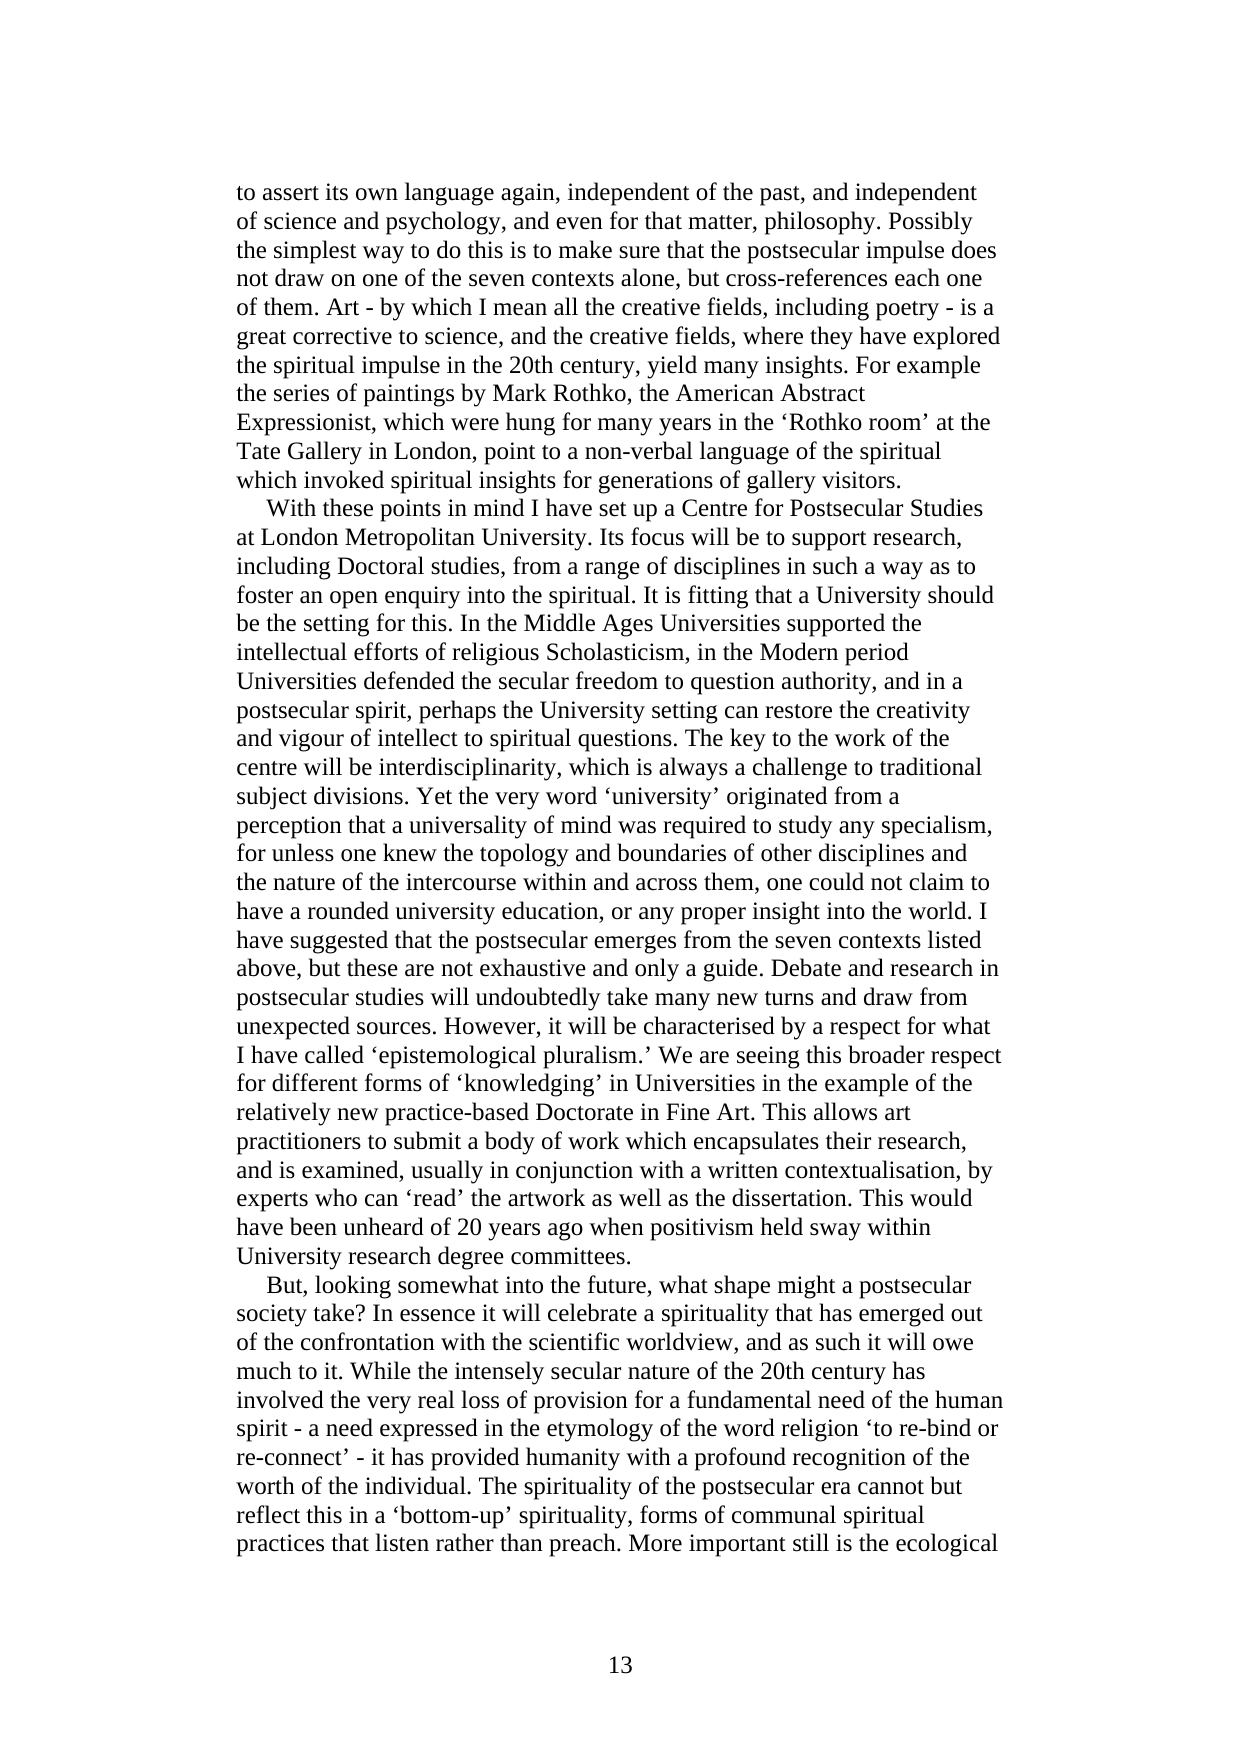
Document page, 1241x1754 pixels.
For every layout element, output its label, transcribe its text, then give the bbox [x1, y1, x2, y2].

text With these points in mind I have set up a Centre for Postsecular Studies at London Metropolitan University. Its focus will be to support research, including Doctoral studies, from a range of disciplines in such a way as to foster an open enquiry into the spiritual. It is fitting that a University should be the setting for this. In the Middle Ages Universities supported the intellectual efforts of religious Scholasticism, in the Modern period Universities defended the secular freedom to question authority, and in a postsecular spirit, perhaps the University setting can restore the creativity and vigour of intellect to spiritual questions. The key to the work of the centre will be interdisciplinarity, which is always a challenge to traditional subject divisions. Yet the very word ‘university’ originated from a perception that a universality of mind was required to study any specialism, for unless one knew the topology and boundaries of other disciplines and the nature of the intercourse within and across them, one could not claim to have a rounded university education, or any proper insight into the world. I have suggested that the postsecular emerges from the seven contexts listed above, but these are not exhaustive and only a guide. Debate and research in postsecular studies will undoubtedly take many new turns and draw from unexpected sources. However, it will be characterised by a respect for what I have called ‘epistemological pluralism.’ We are seeing this broader respect for different forms of ‘knowledging’ in Universities in the example of the relatively new practice-based Doctorate in Fine Art. This allows art practitioners to submit a body of work which encapsulates their research, and is examined, usually in conjunction with a written contextualisation, by experts who can ‘read’ the artwork as well as the dissertation. This would have been unheard of 20 years ago when positivism held sway within University research degree committees. [236, 493, 1004, 1270]
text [236, 1270, 1004, 1557]
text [236, 177, 1004, 493]
